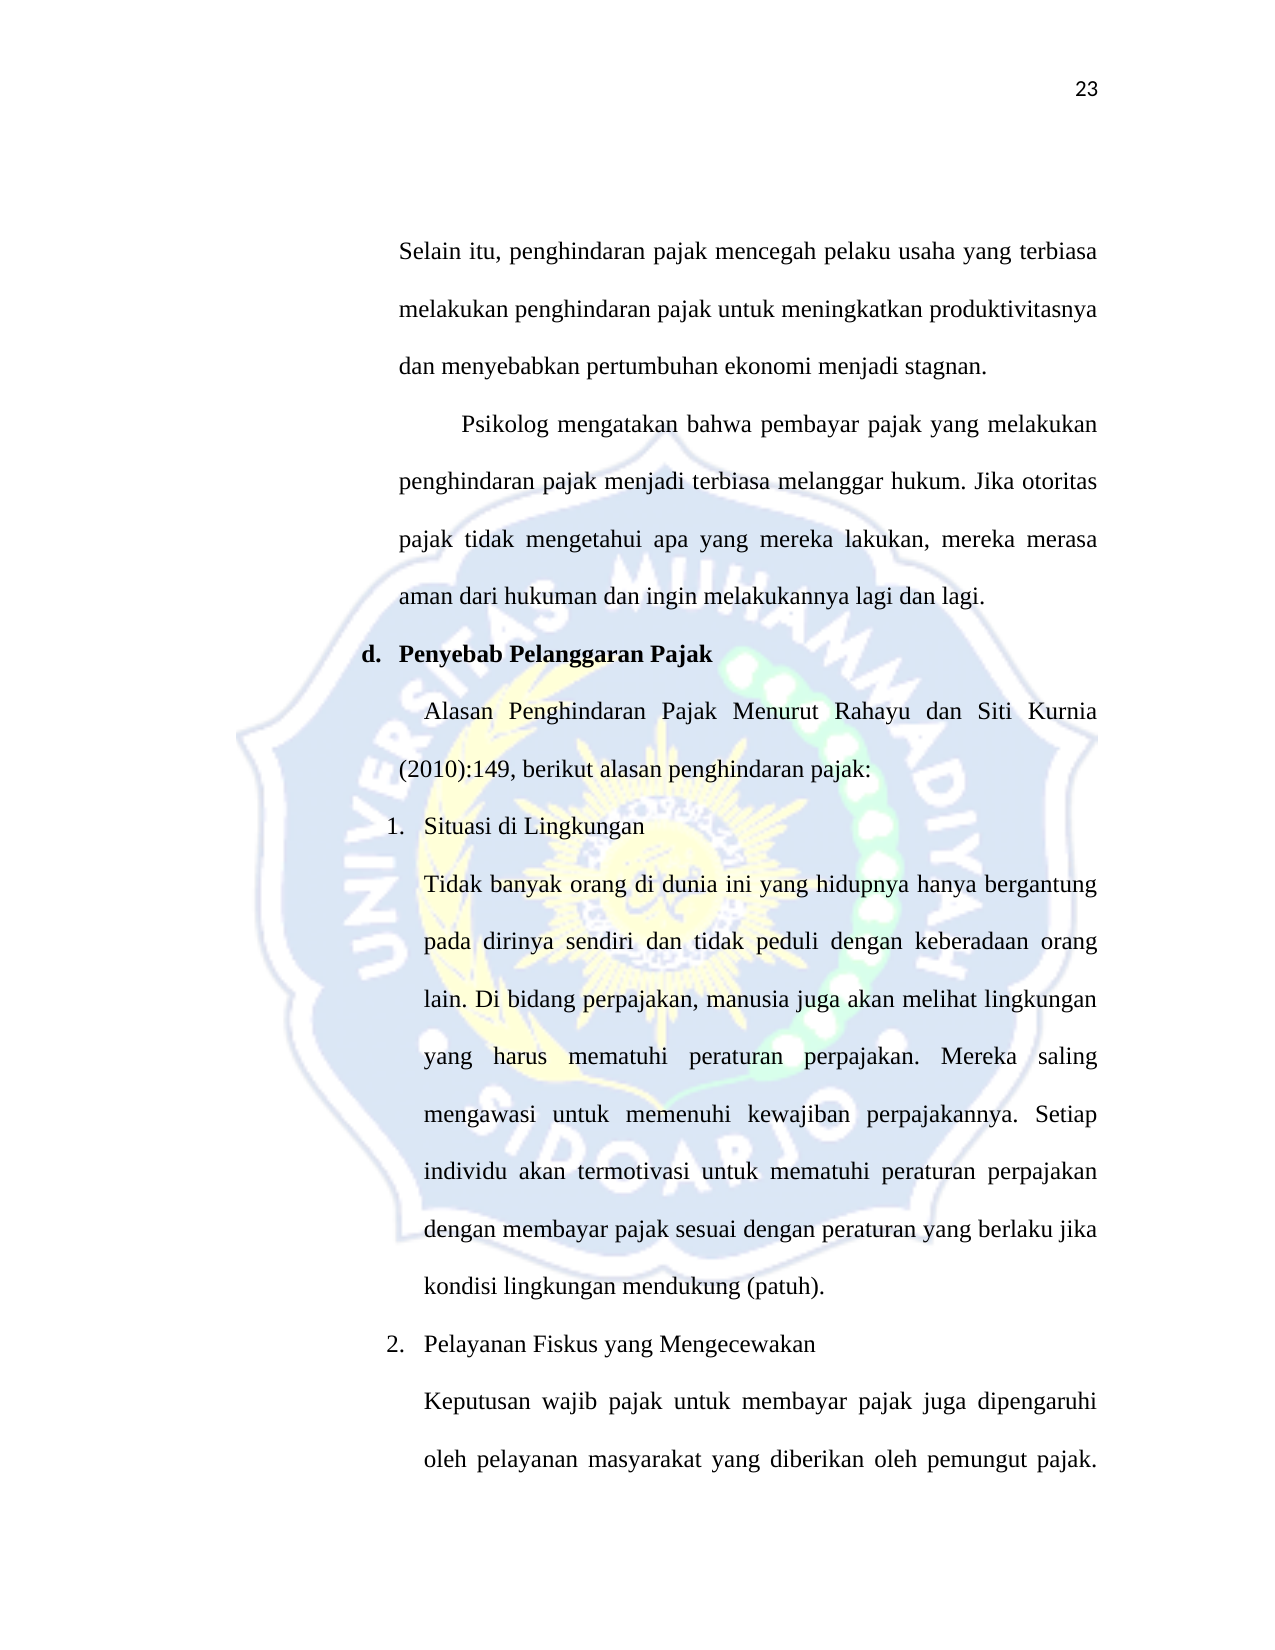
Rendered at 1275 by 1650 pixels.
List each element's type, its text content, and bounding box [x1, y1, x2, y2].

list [399, 236, 1098, 380]
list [424, 1386, 1098, 1472]
list Penyebab Pelanggaran Pajak [361, 639, 1098, 667]
list Tidak banyak orang di dunia ini yang hidupnya hanya bergantung pada dirinya sendiri dan tidak peduli dengan keberadaan orang lain. Di bidang perpajakan, manusia juga akan melihat lingkungan yang harus mematuhi peraturan perpajakan. Mereka saling mengawasi untuk memenuhi kewajiban perpajakannya. Setiap individu akan termotivasi untuk mematuhi peraturan perpajakan dengan membayar pajak sesuai dengan peraturan yang berlaku jika kondisi lingkungan mendukung (patuh). [424, 869, 1098, 1300]
list Alasan Penghindaran Pajak Menurut Rahayu dan Siti Kurnia (2010):149, berikut alasan penghindaran pajak: [399, 696, 1098, 782]
list Psikolog mengatakan bahwa pembayar pajak yang melakukan penghindaran pajak menjadi terbiasa melanggar hukum. Jika otoritas pajak tidak mengetahui apa yang mereka lakukan, mereka merasa aman dari hukuman dan ingin melakukannya lagi dan lagi. [399, 409, 1098, 610]
list Pelayanan Fiskus yang Mengecewakan [386, 1329, 1098, 1357]
list Situasi di Lingkungan [386, 811, 1098, 840]
